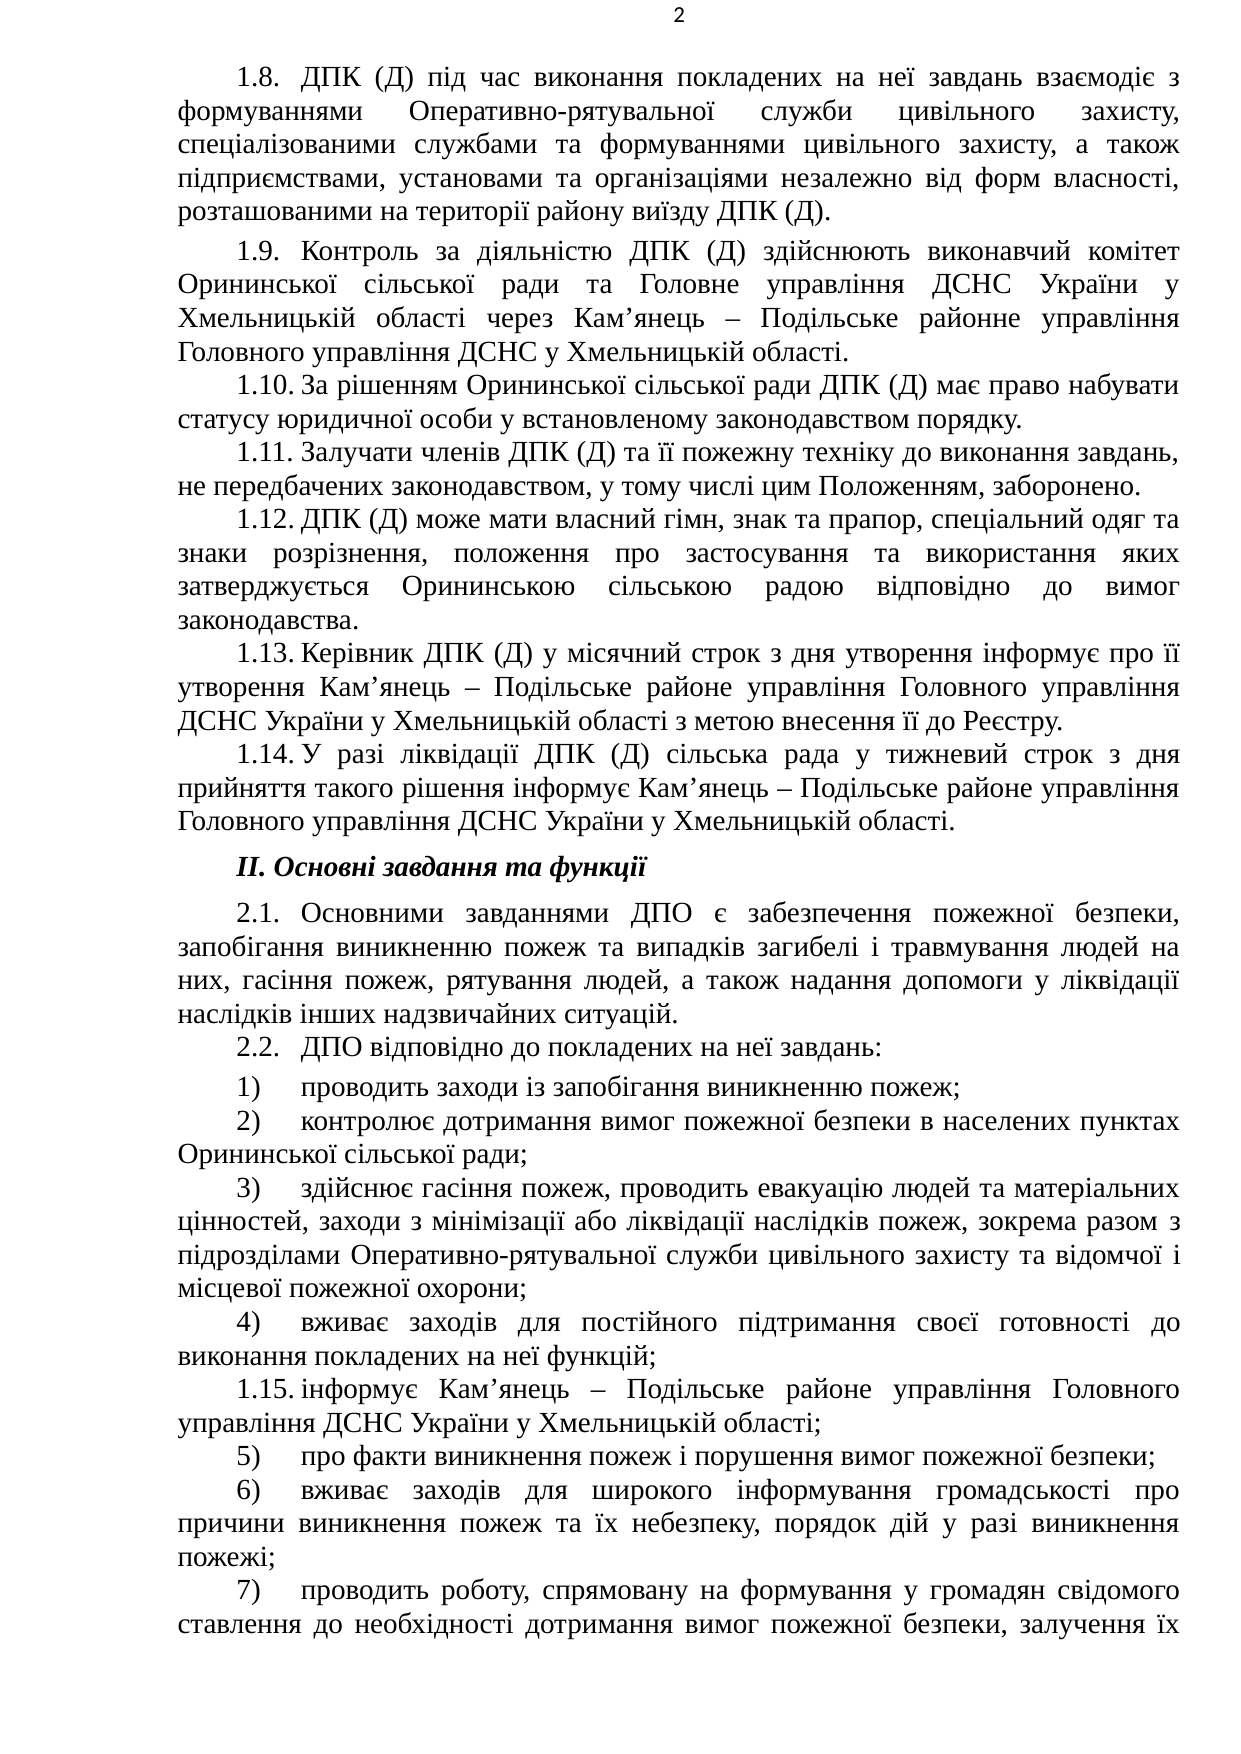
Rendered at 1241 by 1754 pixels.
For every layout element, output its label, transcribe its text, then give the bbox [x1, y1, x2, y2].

list ДПК (Д) під час виконання покладених на неї завдань взаємодіє з формуваннями Оперативно-рятувальної служби цивільного захисту, спеціалізованими службами та формуваннями цивільного захисту, а також підприємствами, установами та організаціями незалежно від форм власності, розташованими на території району виїзду ДПК (Д). [177, 59, 1181, 227]
list ДПК (Д) може мати власний гімн, знак та прапор, спеціальний одяг та знаки розрізнення, положення про застосування та використання яких затверджується Орининською сільською радою відповідно до вимог законодавства. [177, 501, 1181, 636]
list здійснює гасіння пожеж, проводить евакуацію людей та матеріальних цінностей, заходи з мінімізації або ліквідації наслідків пожеж, зокрема разом з підрозділами Оперативно-рятувальної служби цивільного захисту та відомчої і місцевої пожежної охорони; [177, 1170, 1181, 1304]
list проводить заходи із запобігання виникненню пожеж; [177, 1069, 1181, 1103]
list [177, 1572, 1181, 1639]
list вживає заходів для постійного підтримання своєї готовності до виконання покладених на неї функцій; [177, 1304, 1181, 1371]
list вживає заходів для широкого інформування громадськості про причини виникнення пожеж та їх небезпеку, порядок дій у разі виникнення пожежі; [177, 1472, 1181, 1572]
list У разі ліквідації ДПК (Д) сільська рада у тижневий строк з дня прийняття такого рішення інформує Кам’янець – Подільське районе управління Головного управління ДСНС України у Хмельницькій області. [177, 736, 1181, 837]
list Залучати членів ДПК (Д) та її пожежну техніку до виконання завдань, не передбачених законодавством, у тому числі цим Положенням, заборонено. [177, 434, 1181, 501]
list Контроль за діяльністю ДПК (Д) здійснюють виконавчий комітет Орининської сільської ради та Головне управління ДСНС України у Хмельницькій області через Кам’янець – Подільське районне управління Головного управління ДСНС у Хмельницькій області. [177, 233, 1181, 367]
list контролює дотримання вимог пожежної безпеки в населених пунктах Орининської сільської ради; [177, 1103, 1181, 1170]
list інформує Кам’янець – Подільське районе управління Головного управління ДСНС України у Хмельницькій області; [177, 1371, 1181, 1438]
list Основними завданнями ДПО є забезпечення пожежної безпеки, запобігання виникненню пожеж та випадків загибелі і травмування людей на них, гасіння пожеж, рятування людей, а також надання допомоги у ліквідації наслідків інших надзвичайних ситуацій. [177, 895, 1181, 1029]
text ІІ. Основні завдання та функції [177, 849, 1181, 883]
list ДПО відповідно до покладених на неї завдань: [177, 1029, 1181, 1063]
list про факти виникнення пожеж і порушення вимог пожежної безпеки; [177, 1438, 1181, 1472]
list Керівник ДПК (Д) у місячний строк з дня утворення інформує про її утворення Кам’янець – Подільське районе управління Головного управління ДСНС України у Хмельницькій області з метою внесення її до Реєстру. [177, 636, 1181, 736]
list За рішенням Орининської сільської ради ДПК (Д) має право набувати статусу юридичної особи у встановленому законодавством порядку. [177, 367, 1181, 434]
